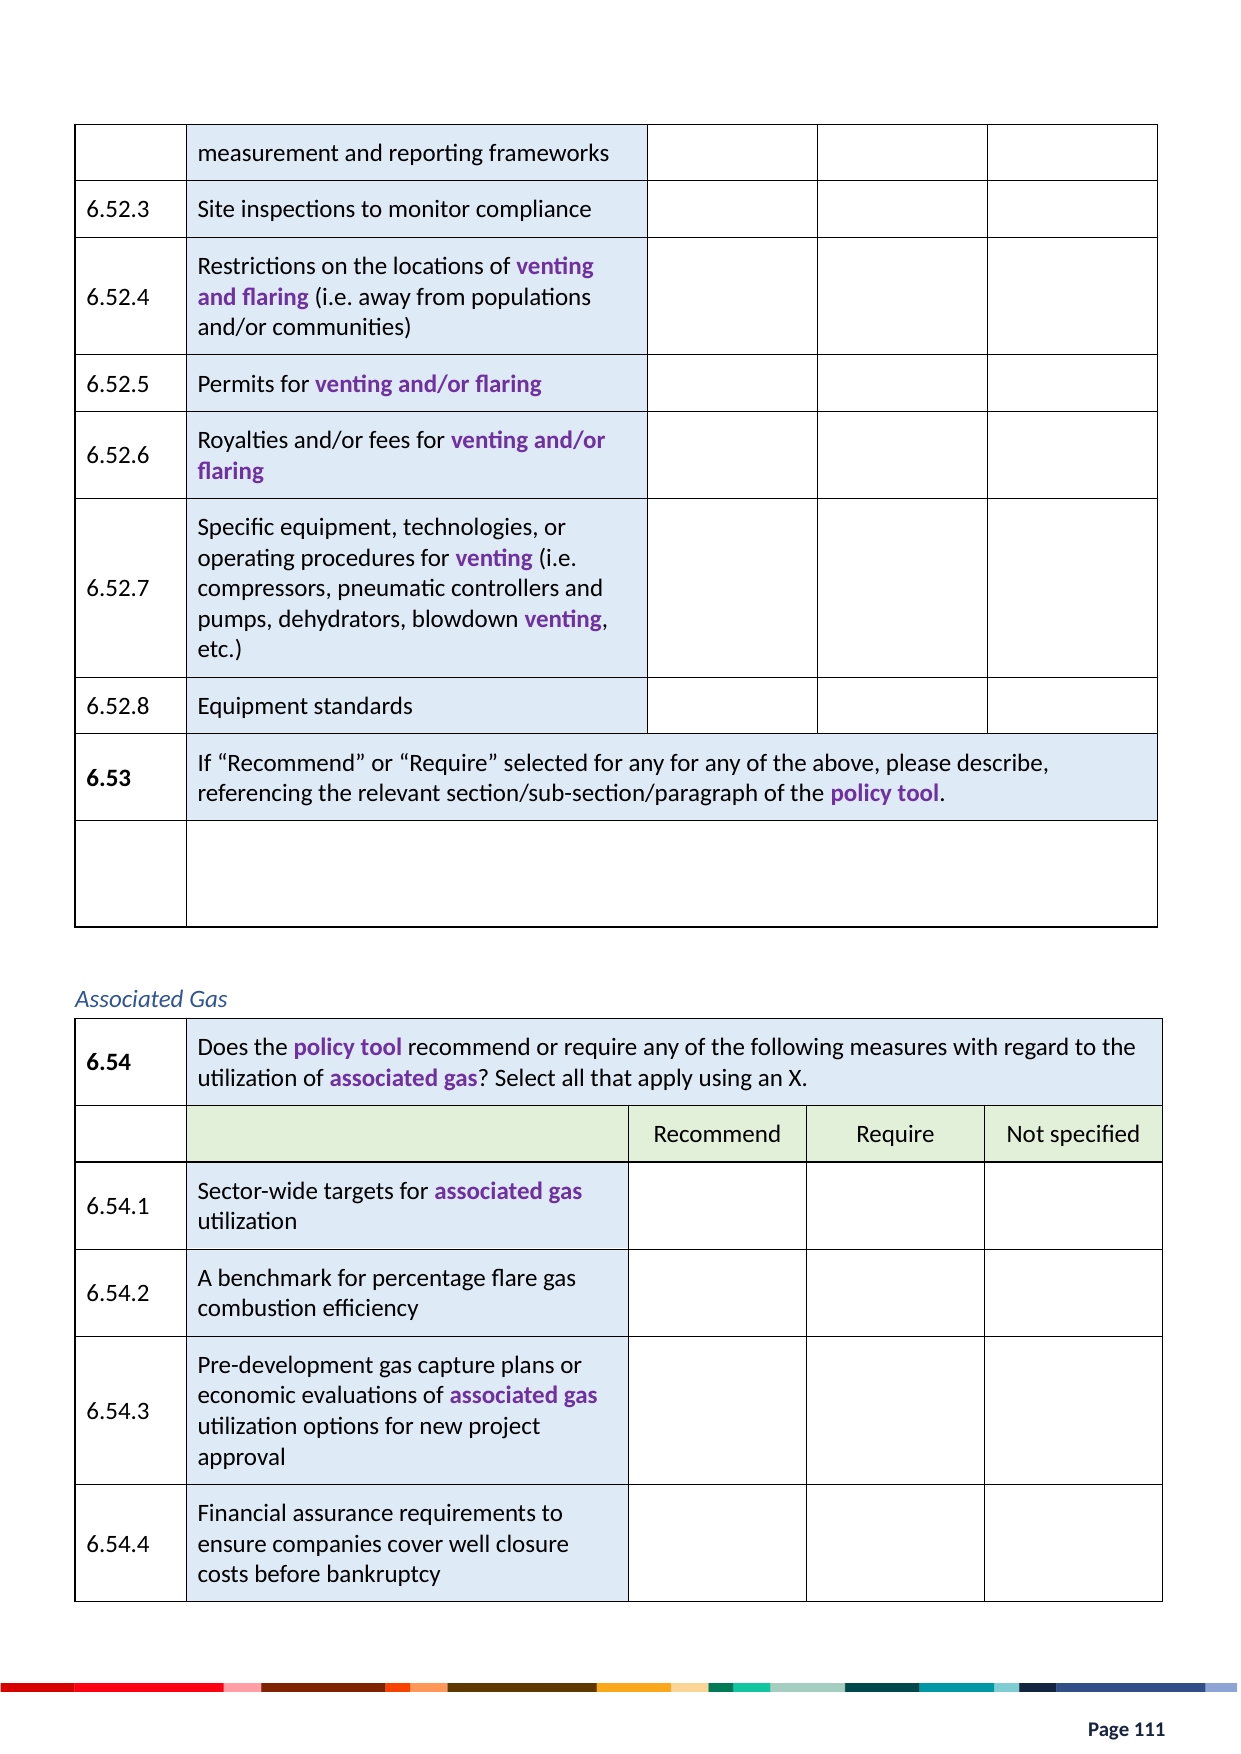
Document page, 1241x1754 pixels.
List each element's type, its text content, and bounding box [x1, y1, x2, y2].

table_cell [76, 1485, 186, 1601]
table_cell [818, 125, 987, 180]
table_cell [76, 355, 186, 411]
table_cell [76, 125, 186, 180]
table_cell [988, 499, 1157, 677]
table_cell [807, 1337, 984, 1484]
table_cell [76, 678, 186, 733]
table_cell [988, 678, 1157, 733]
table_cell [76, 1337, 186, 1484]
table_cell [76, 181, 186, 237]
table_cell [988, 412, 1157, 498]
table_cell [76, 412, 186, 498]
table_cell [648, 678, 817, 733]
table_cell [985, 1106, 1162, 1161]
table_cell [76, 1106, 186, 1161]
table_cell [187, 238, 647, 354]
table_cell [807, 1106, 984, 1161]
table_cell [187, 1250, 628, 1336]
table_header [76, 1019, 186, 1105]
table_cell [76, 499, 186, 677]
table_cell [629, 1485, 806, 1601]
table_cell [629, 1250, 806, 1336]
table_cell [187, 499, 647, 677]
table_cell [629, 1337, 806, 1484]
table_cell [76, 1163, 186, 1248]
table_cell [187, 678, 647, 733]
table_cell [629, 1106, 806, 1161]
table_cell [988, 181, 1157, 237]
subtitle Associated Gas [75, 983, 1165, 1013]
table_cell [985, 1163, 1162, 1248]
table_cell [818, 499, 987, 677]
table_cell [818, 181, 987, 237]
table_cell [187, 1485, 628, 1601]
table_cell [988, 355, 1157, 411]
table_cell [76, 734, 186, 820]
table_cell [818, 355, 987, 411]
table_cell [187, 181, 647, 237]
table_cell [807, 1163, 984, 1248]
picture [0, 1683, 1236, 1692]
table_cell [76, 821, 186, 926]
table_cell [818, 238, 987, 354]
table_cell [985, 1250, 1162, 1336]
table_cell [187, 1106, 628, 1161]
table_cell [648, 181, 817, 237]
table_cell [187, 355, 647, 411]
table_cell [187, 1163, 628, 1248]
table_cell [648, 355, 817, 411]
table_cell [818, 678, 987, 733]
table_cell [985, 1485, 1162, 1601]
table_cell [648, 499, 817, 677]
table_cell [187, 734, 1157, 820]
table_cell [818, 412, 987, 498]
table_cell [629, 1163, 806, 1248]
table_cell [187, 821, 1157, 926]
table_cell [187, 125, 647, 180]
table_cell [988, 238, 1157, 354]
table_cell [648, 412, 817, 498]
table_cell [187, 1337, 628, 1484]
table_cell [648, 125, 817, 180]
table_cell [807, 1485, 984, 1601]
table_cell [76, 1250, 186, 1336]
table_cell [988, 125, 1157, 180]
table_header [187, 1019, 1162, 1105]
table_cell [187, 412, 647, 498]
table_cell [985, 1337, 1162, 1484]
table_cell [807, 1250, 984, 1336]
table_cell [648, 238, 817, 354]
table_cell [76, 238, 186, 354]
